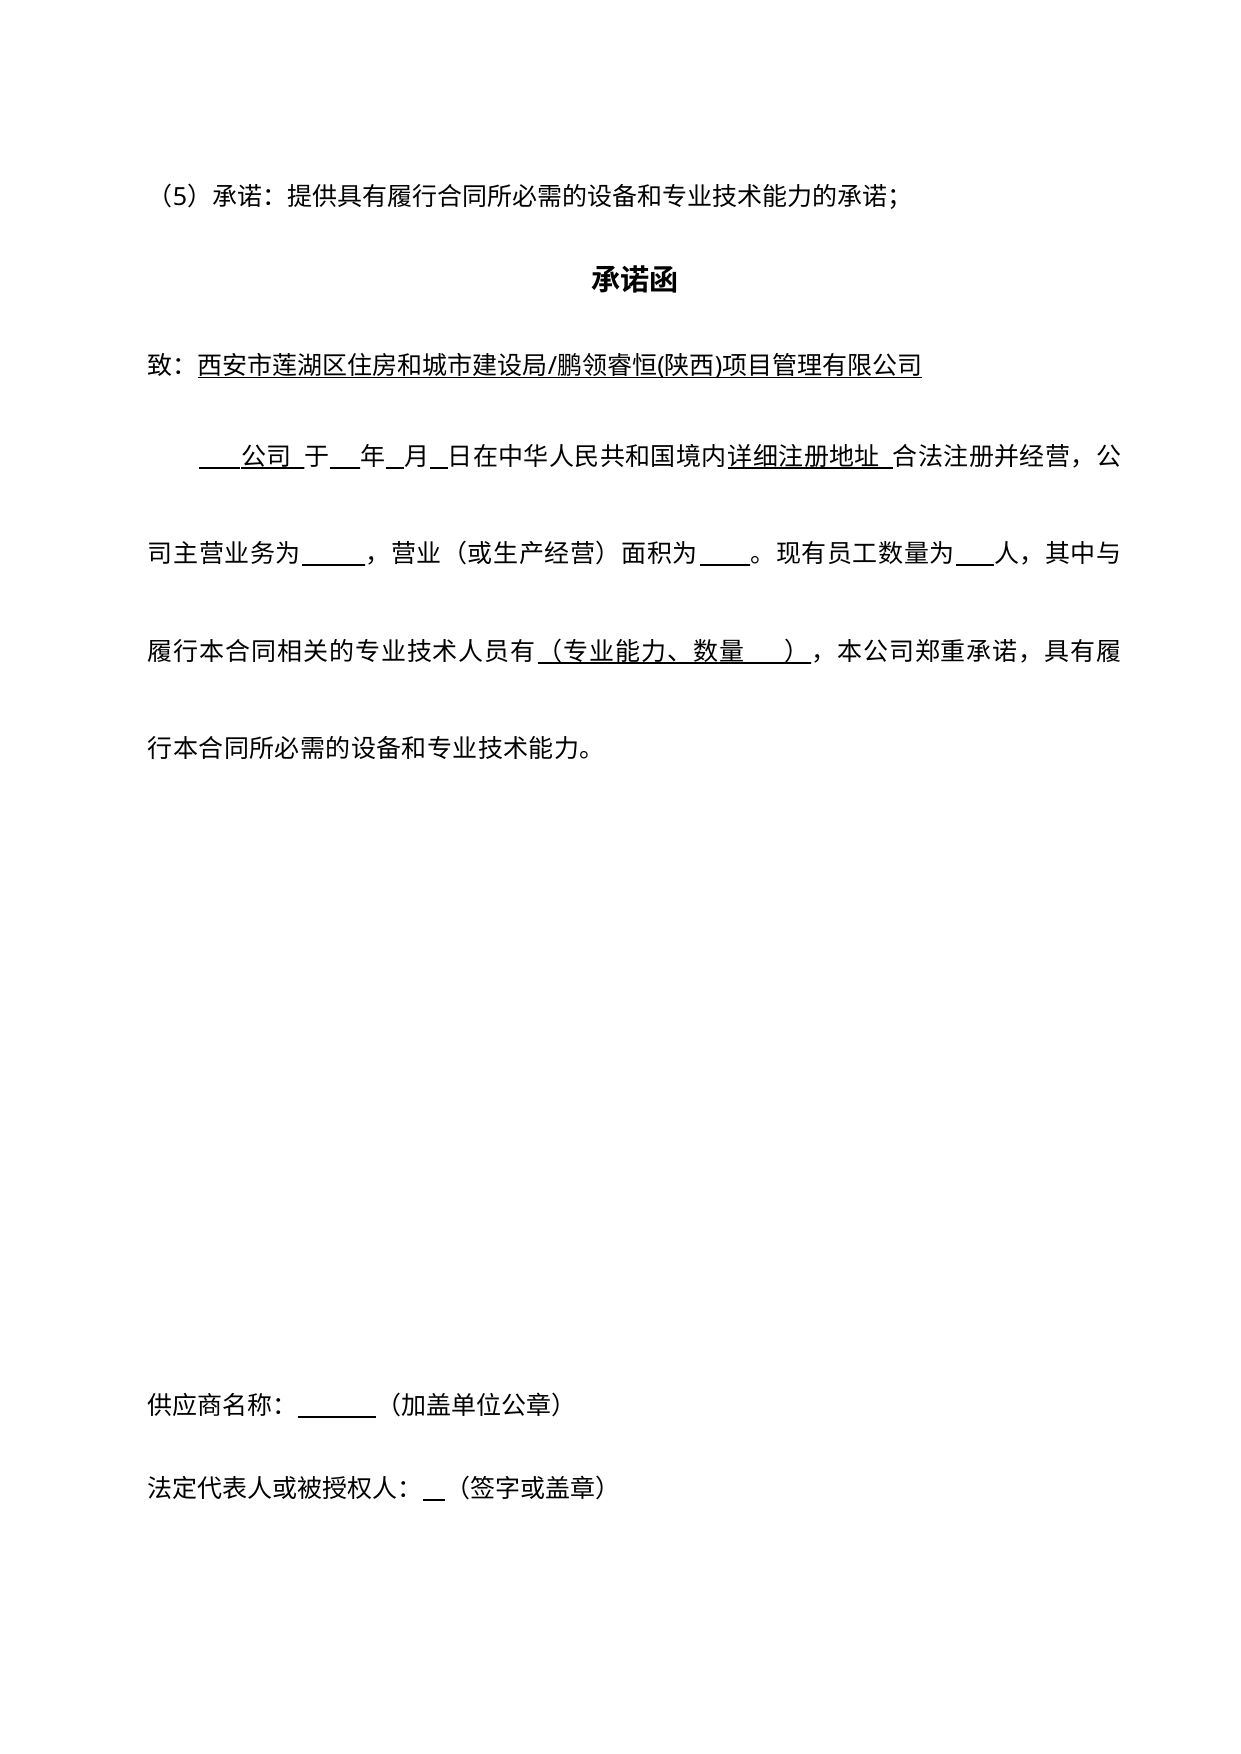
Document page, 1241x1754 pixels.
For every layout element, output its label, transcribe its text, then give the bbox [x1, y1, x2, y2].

text 致：西安市莲湖区住房和城市建设局/鹏领睿恒(陕西)项目管理有限公司 [148, 331, 1122, 396]
text 供应商名称： （加盖单位公章） [148, 1371, 1122, 1436]
text （5）承诺：提供具有履行合同所必需的设备和专业技术能力的承诺； [148, 162, 1122, 227]
text 公司 于 年 月 日在中华人民共和国境内详细注册地址 合法注册并经营，公司主营业务为 ，营业（或生产经营）面积为 。现有员工数量为 人，其中与履行本合同相关的专业技术人员有（专业能力、数量 ），本公司郑重承诺，具有履行本合同所必需的设备和专业技术能力。 [148, 422, 1122, 779]
text 承诺函 [148, 245, 1122, 310]
text 法定代表人或被授权人： （签字或盖章） [148, 1454, 1122, 1519]
